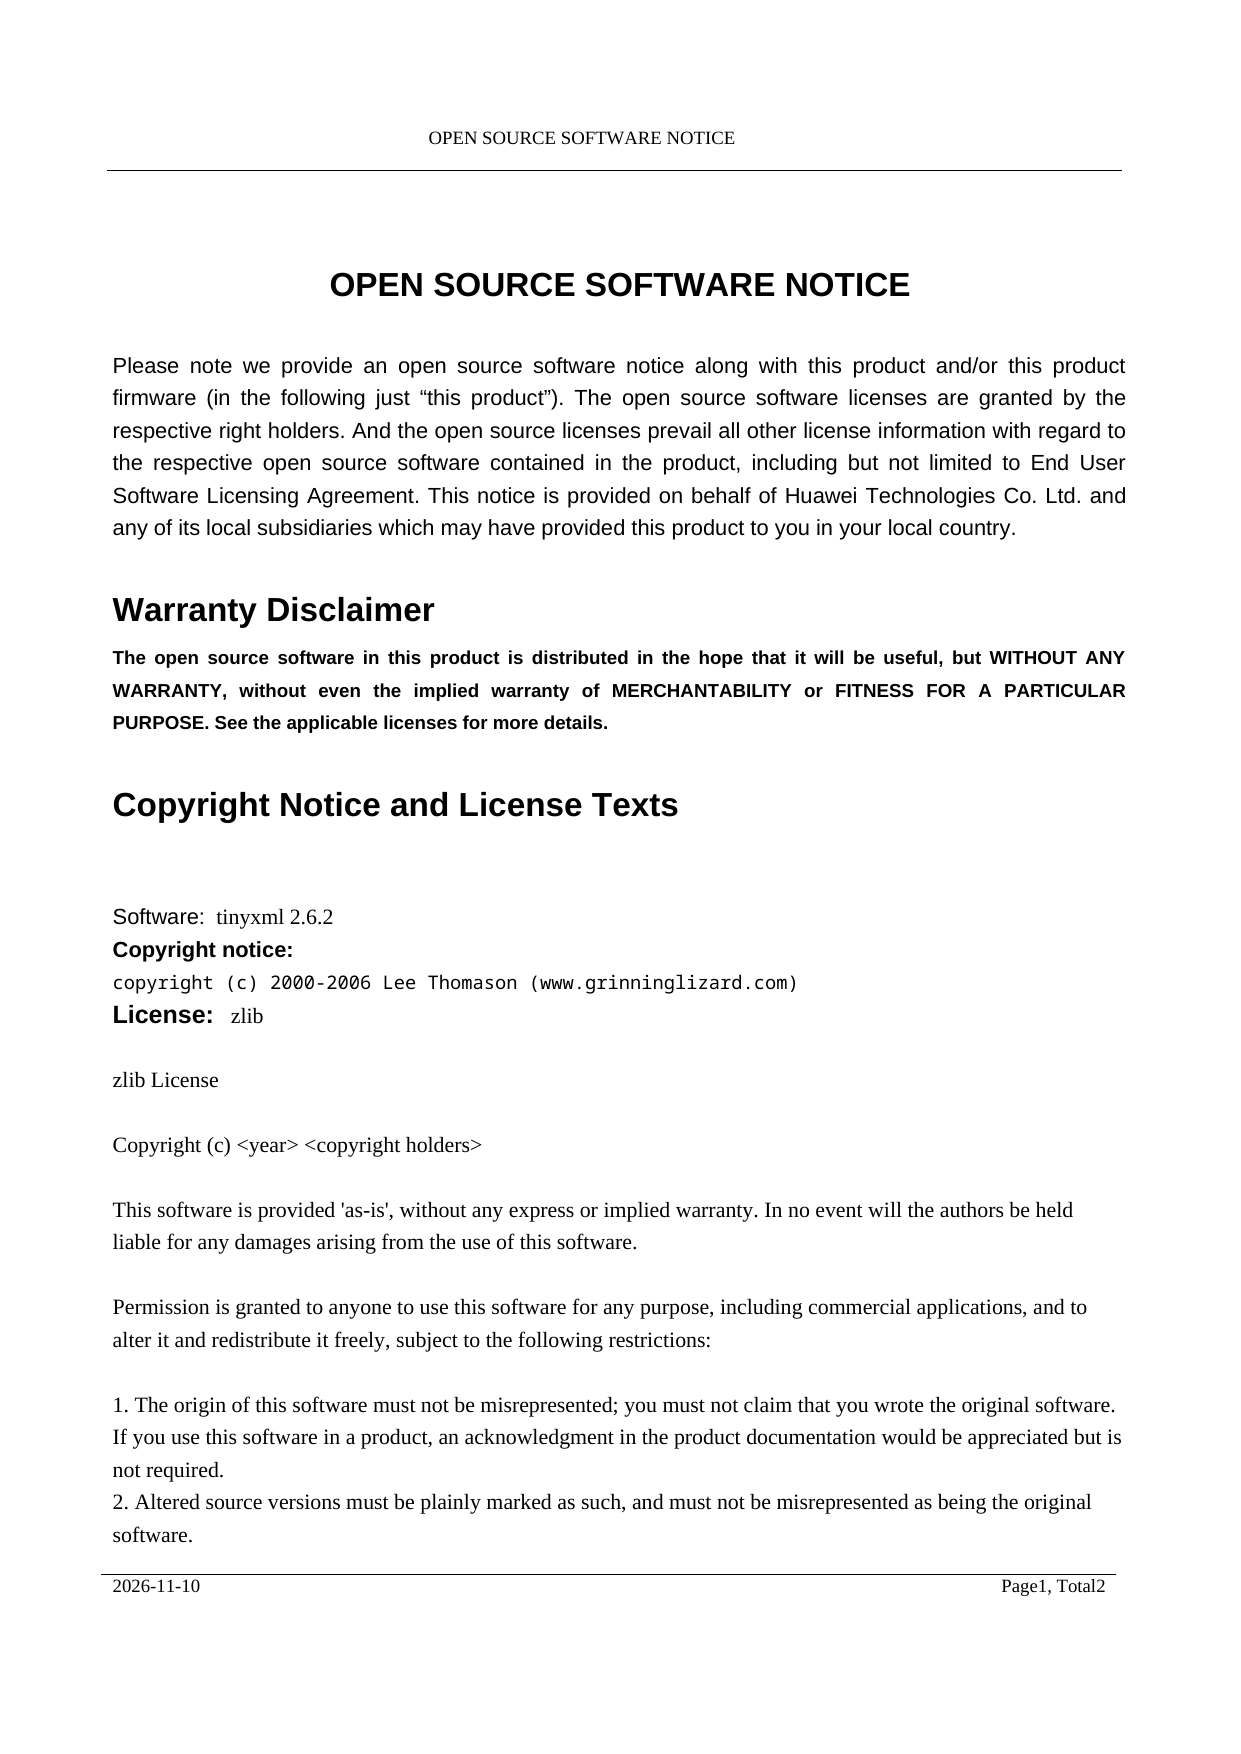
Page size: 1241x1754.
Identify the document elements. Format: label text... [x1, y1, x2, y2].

text copyright (c) 2000-2006 Lee Thomason (www.grinninglizard.com) [112, 966, 1128, 998]
text Copyright notice: [112, 933, 1128, 966]
text Copyright Notice and License Texts [112, 771, 1128, 836]
text Warranty Disclaimer [112, 576, 1128, 641]
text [112, 998, 1128, 1551]
text OPEN SOURCE SOFTWARE NOTICE [112, 251, 1128, 316]
text Software: tinyxml 2.6.2 [112, 901, 1128, 933]
text Please note we provide an open source software notice along with this product and/or this product firmware (in the following just “this product”). The open source software licenses are granted by the respective right holders. And the open source licenses prevail all other license information with regard to the respective open source software contained in the product, including but not limited to End User Software Licensing Agreement. This notice is provided on behalf of Huawei Technologies Co. Ltd. and any of its local subsidiaries which may have provided this product to you in your local country. [112, 349, 1128, 544]
text The open source software in this product is distributed in the hope that it will be useful, but WITHOUT ANY WARRANTY, without even the implied warranty of MERCHANTABILITY or FITNESS FOR A PARTICULAR PURPOSE. See the applicable licenses for more details. [112, 641, 1128, 739]
